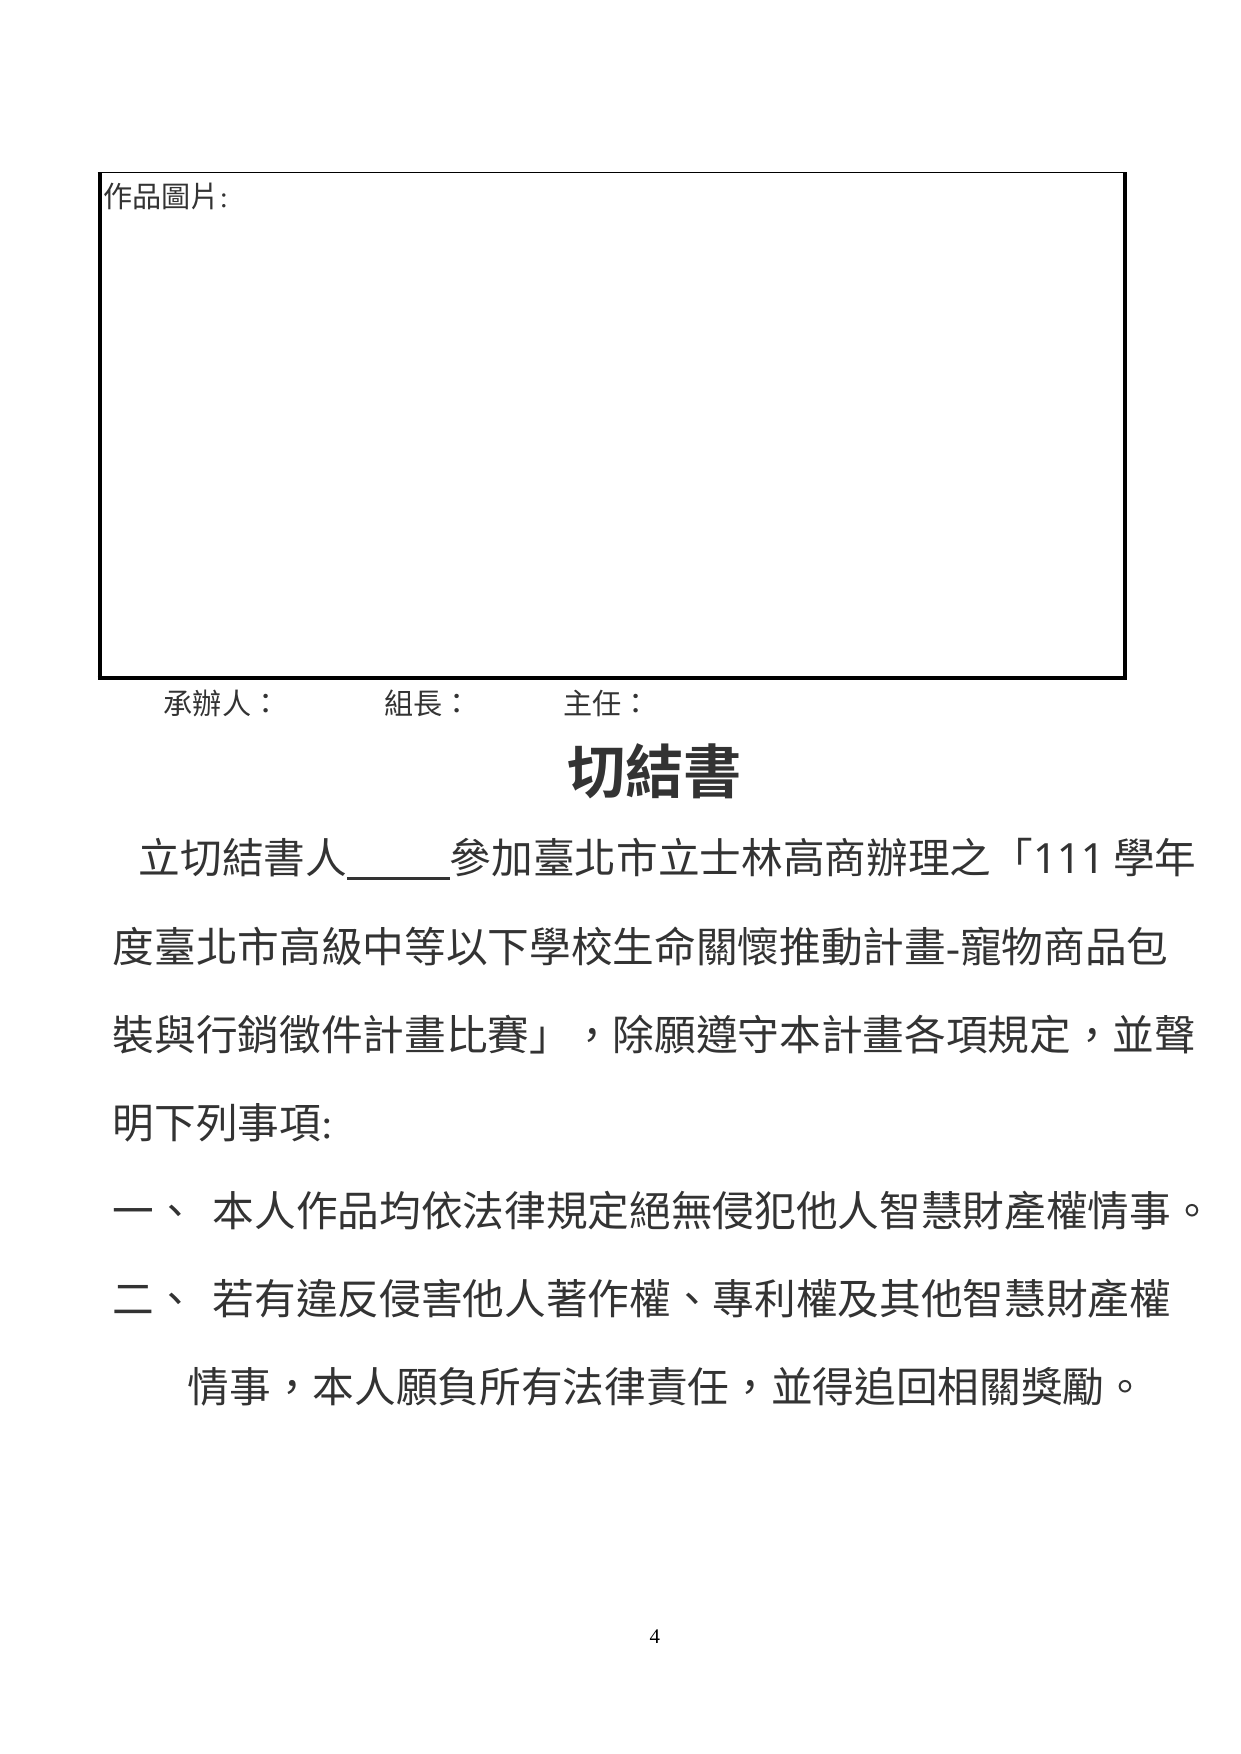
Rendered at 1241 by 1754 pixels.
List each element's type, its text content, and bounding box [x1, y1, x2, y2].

text 立切結書人 參加臺北市立士林高商辦理之「111學年度臺北市高級中等以下學校生命關懷推動計畫-寵物商品包裝與行銷徵件計畫比賽」，除願遵守本計畫各項規定，並聲明下列事項: [112, 812, 1197, 1164]
list 本人作品均依法律規定絕無侵犯他人智慧財產權情事。 [112, 1164, 1197, 1252]
table_cell 作品圖片: [102, 173, 1123, 676]
list 若有違反侵害他人著作權、專利權及其他智慧財產權情事，本人願負所有法律責任，並得追回相關獎勵。 [112, 1252, 1197, 1429]
text 承辦人： 組長： 主任： [112, 679, 1197, 724]
text 切結書 [112, 724, 1197, 812]
